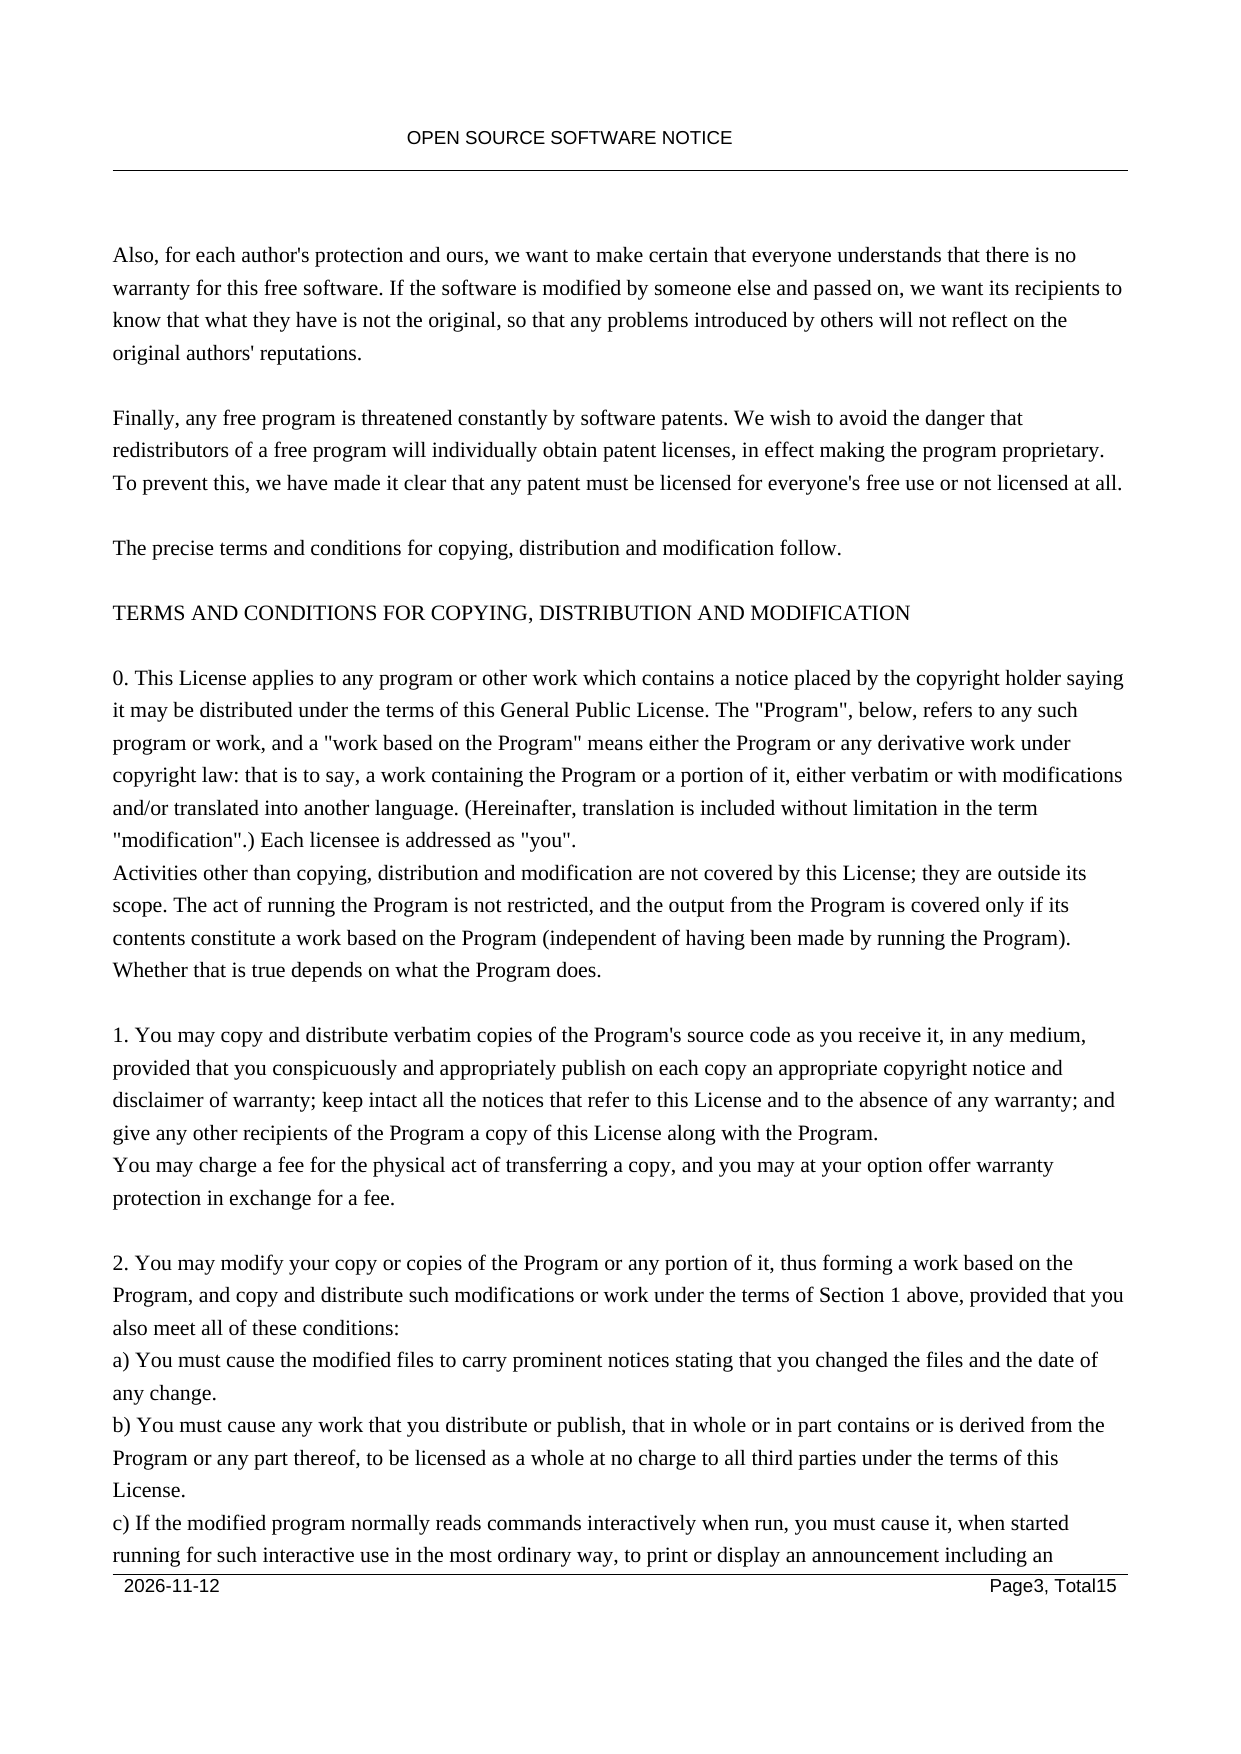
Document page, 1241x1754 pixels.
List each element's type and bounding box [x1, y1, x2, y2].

text [112, 206, 1128, 1571]
